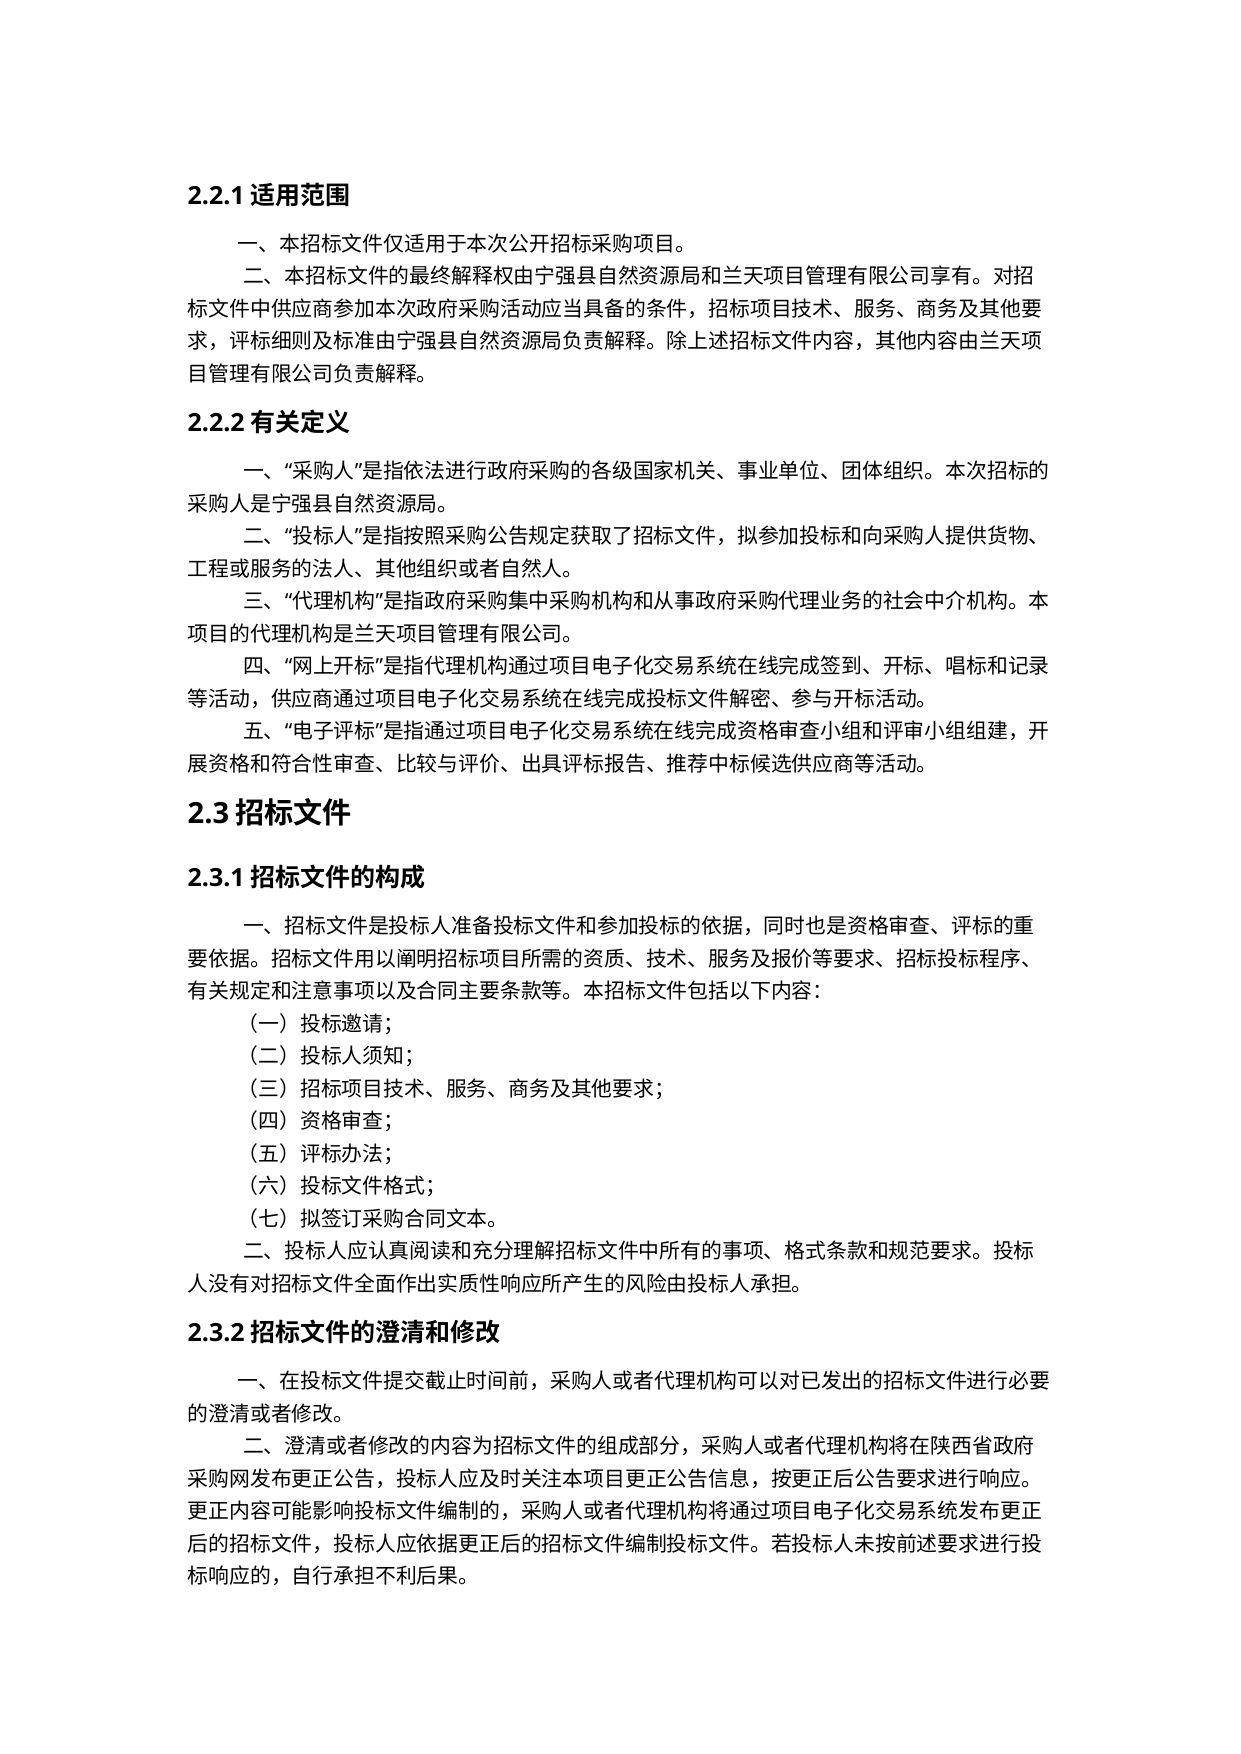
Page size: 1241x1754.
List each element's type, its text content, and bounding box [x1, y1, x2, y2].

text 五、“电子评标”是指通过项目电子化交易系统在线完成资格审查小组和评审小组组建，开展资格和符合性审查、比较与评价、出具评标报告、推荐中标候选供应商等活动。 [187, 714, 1053, 779]
text 2.3.1招标文件的构成 [187, 844, 1053, 909]
text 2.2.1适用范围 [187, 162, 1053, 227]
text （五）评标办法； [187, 1137, 1053, 1169]
text 三、“代理机构”是指政府采购集中采购机构和从事政府采购代理业务的社会中介机构。本项目的代理机构是兰天项目管理有限公司。 [187, 584, 1053, 649]
text 二、澄清或者修改的内容为招标文件的组成部分，采购人或者代理机构将在陕西省政府采购网发布更正公告，投标人应及时关注本项目更正公告信息，按更正后公告要求进行响应。更正内容可能影响投标文件编制的，采购人或者代理机构将通过项目电子化交易系统发布更正后的招标文件，投标人应依据更正后的招标文件编制投标文件。若投标人未按前述要求进行投标响应的，自行承担不利后果。 [187, 1429, 1053, 1592]
text 二、“投标人”是指按照采购公告规定获取了招标文件，拟参加投标和向采购人提供货物、工程或服务的法人、其他组织或者自然人。 [187, 519, 1053, 584]
text 二、投标人应认真阅读和充分理解招标文件中所有的事项、格式条款和规范要求。投标人没有对招标文件全面作出实质性响应所产生的风险由投标人承担。 [187, 1234, 1053, 1299]
text （四）资格审查； [187, 1104, 1053, 1137]
text 一、本招标文件仅适用于本次公开招标采购项目。 [187, 227, 1053, 259]
text （二）投标人须知； [187, 1039, 1053, 1072]
text 一、“采购人”是指依法进行政府采购的各级国家机关、事业单位、团体组织。本次招标的采购人是宁强县自然资源局。 [187, 454, 1053, 519]
text 2.2.2有关定义 [187, 389, 1053, 454]
text （六）投标文件格式； [187, 1169, 1053, 1202]
text 2.3.2招标文件的澄清和修改 [187, 1299, 1053, 1364]
text 一、在投标文件提交截止时间前，采购人或者代理机构可以对已发出的招标文件进行必要的澄清或者修改。 [187, 1364, 1053, 1429]
text （三）招标项目技术、服务、商务及其他要求； [187, 1072, 1053, 1104]
text 二、本招标文件的最终解释权由宁强县自然资源局和兰天项目管理有限公司享有。对招标文件中供应商参加本次政府采购活动应当具备的条件，招标项目技术、服务、商务及其他要求，评标细则及标准由宁强县自然资源局负责解释。除上述招标文件内容，其他内容由兰天项目管理有限公司负责解释。 [187, 259, 1053, 389]
text 一、招标文件是投标人准备投标文件和参加投标的依据，同时也是资格审查、评标的重要依据。招标文件用以阐明招标项目所需的资质、技术、服务及报价等要求、招标投标程序、有关规定和注意事项以及合同主要条款等。本招标文件包括以下内容： [187, 909, 1053, 1007]
text （一）投标邀请； [187, 1007, 1053, 1039]
text 2.3招标文件 [187, 779, 1053, 844]
text （七）拟签订采购合同文本。 [187, 1202, 1053, 1234]
text 四、“网上开标”是指代理机构通过项目电子化交易系统在线完成签到、开标、唱标和记录等活动，供应商通过项目电子化交易系统在线完成投标文件解密、参与开标活动。 [187, 649, 1053, 714]
